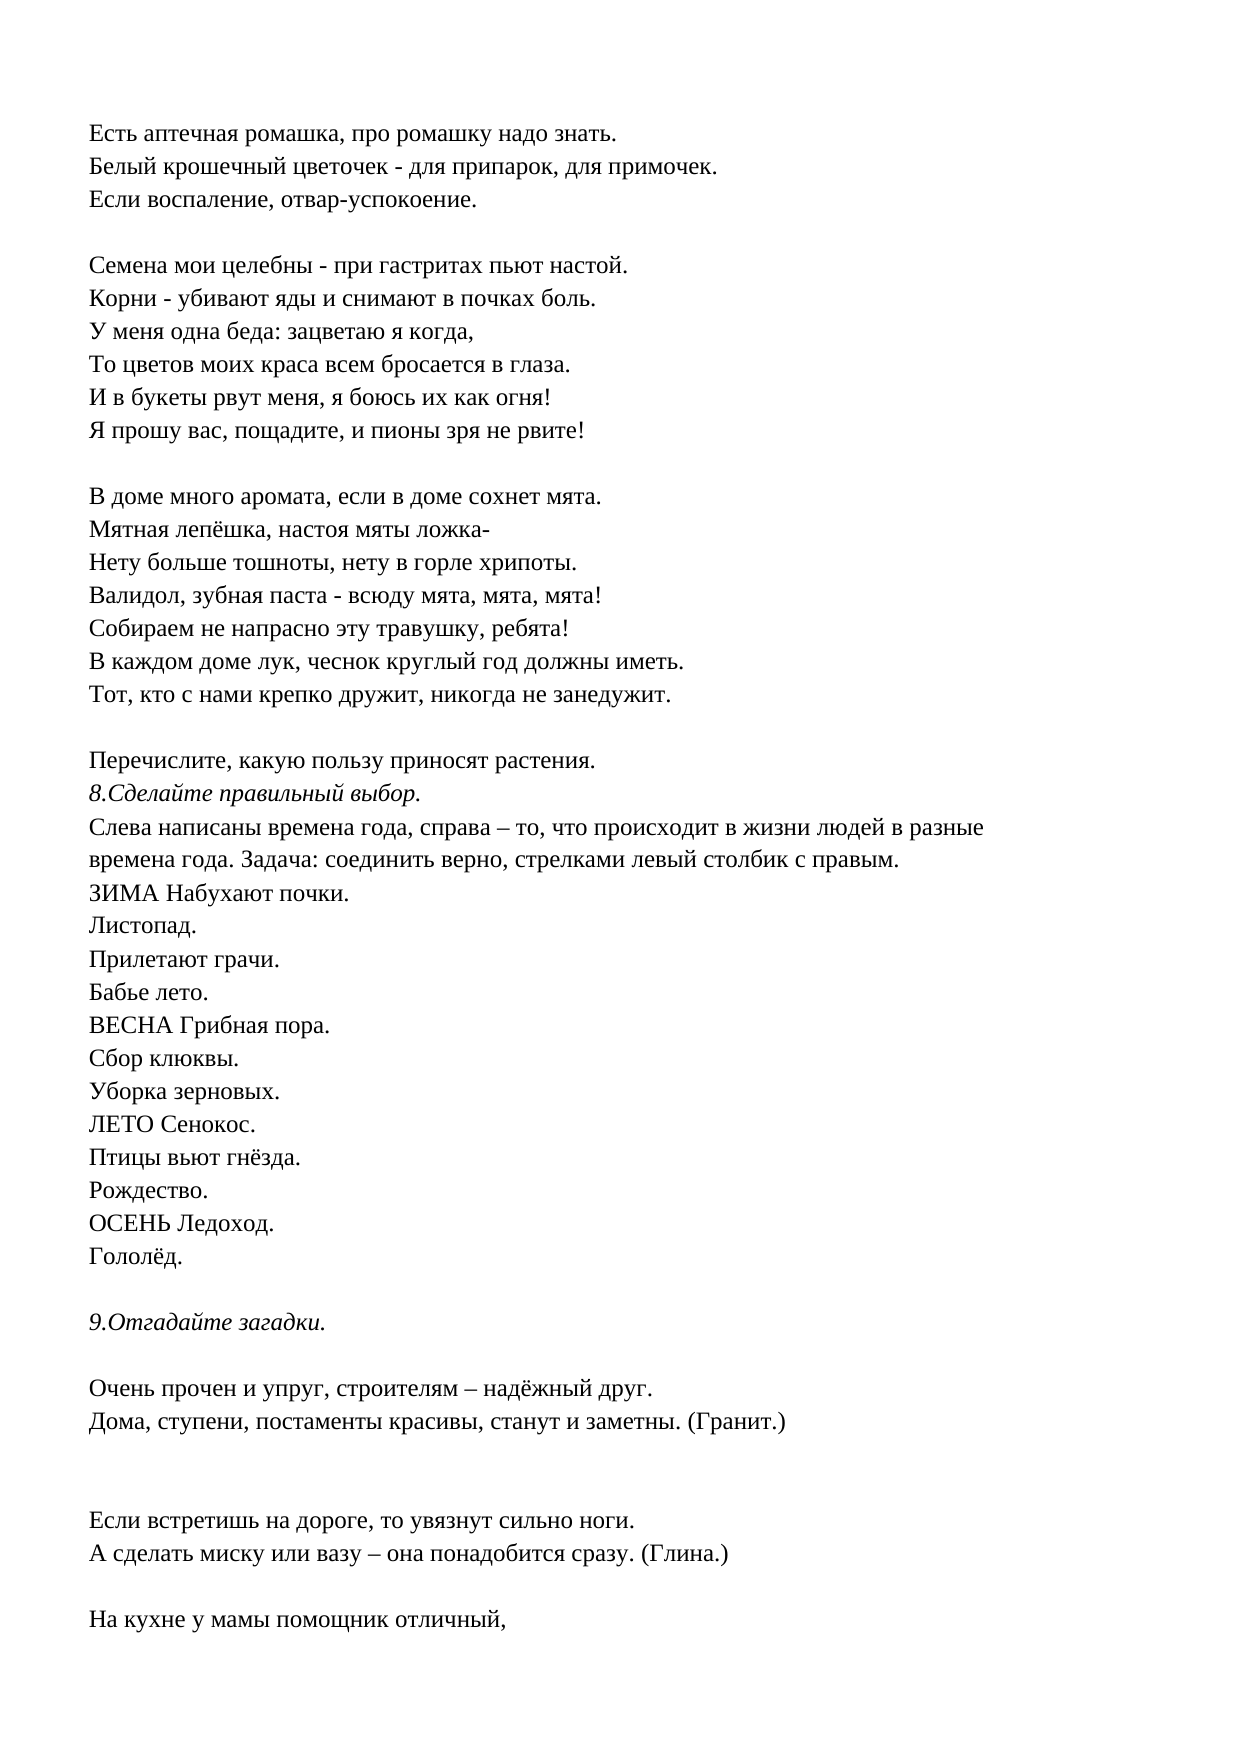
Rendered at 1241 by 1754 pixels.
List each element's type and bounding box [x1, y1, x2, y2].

text [88, 118, 1063, 1633]
